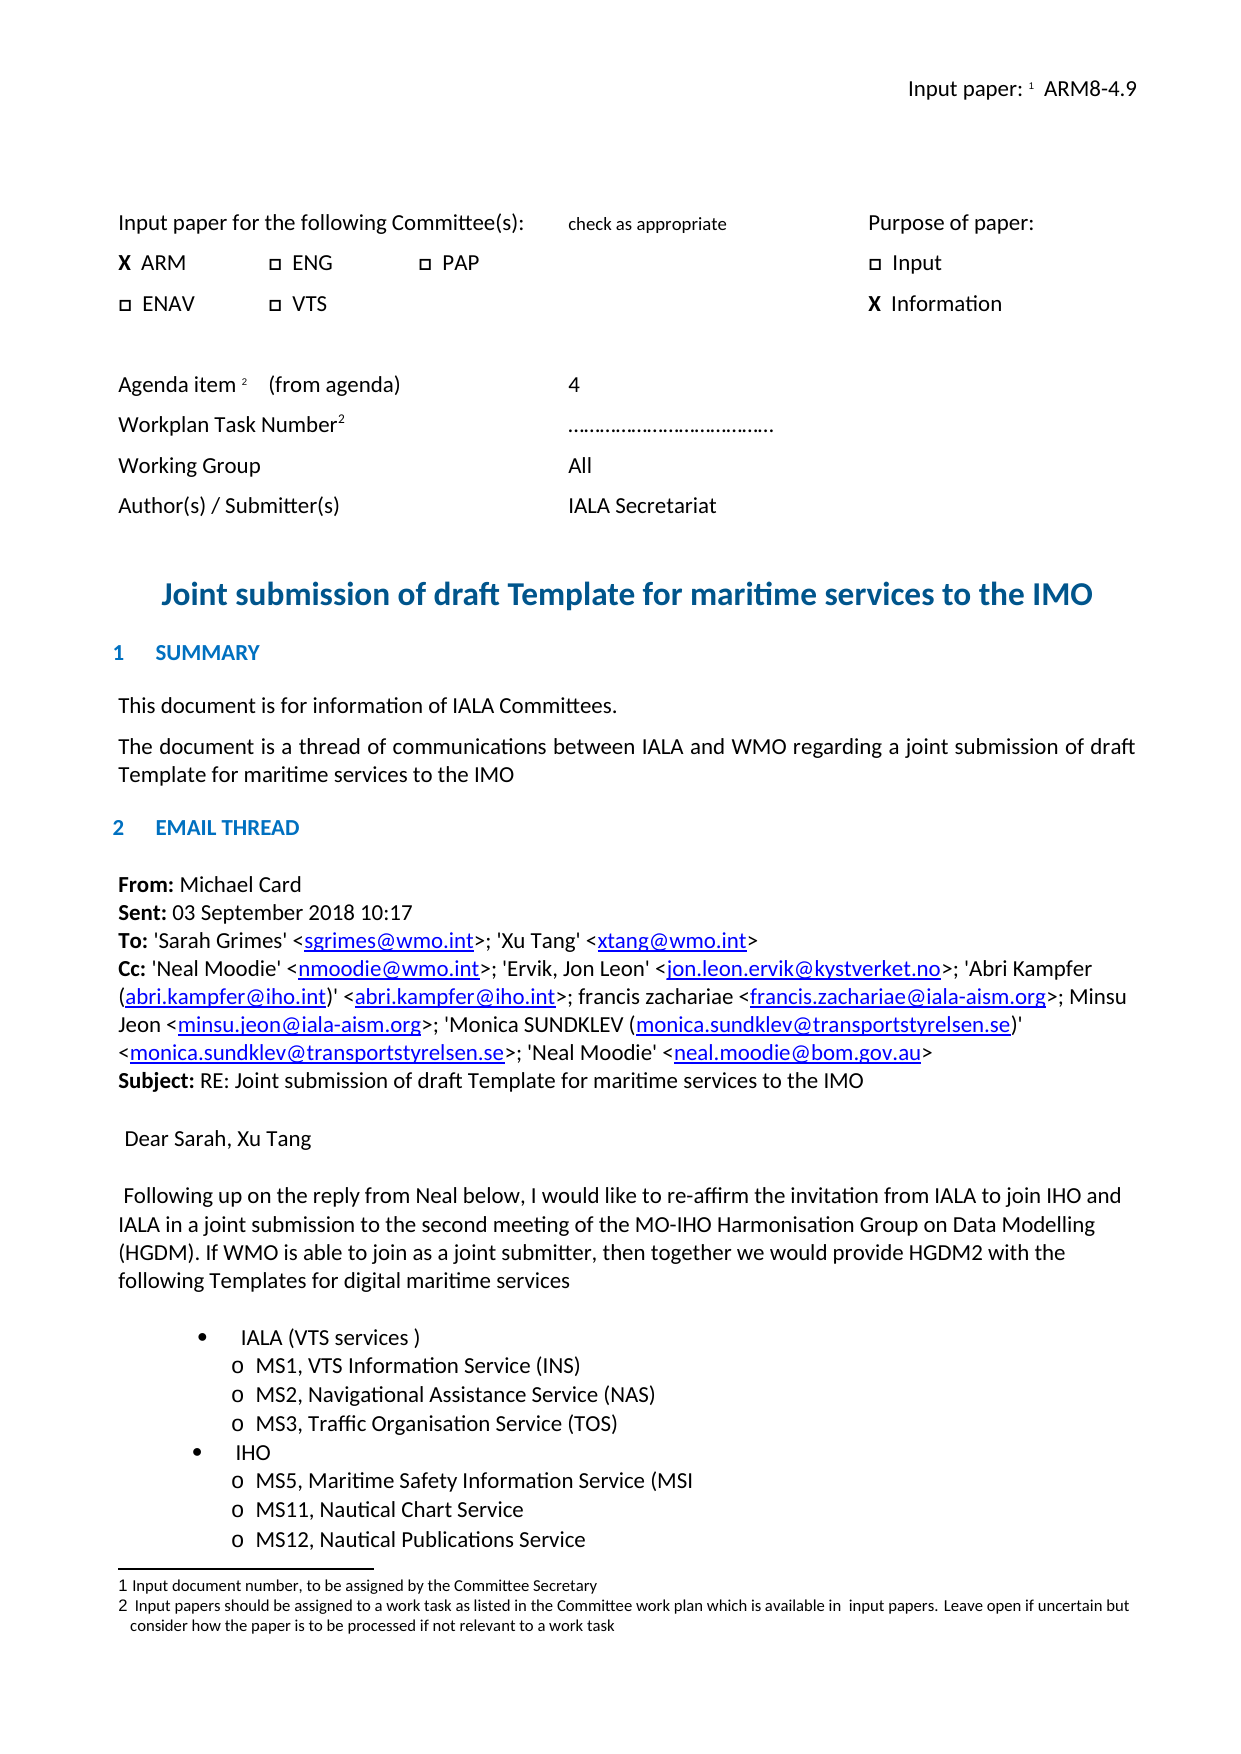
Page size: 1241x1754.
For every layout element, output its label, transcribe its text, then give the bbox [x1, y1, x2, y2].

text o MS12, Nautical Publications Service [231, 1525, 1137, 1554]
text Agenda item (from agenda) 4 [118, 370, 1137, 398]
text Dear Sarah, Xu Tang [118, 1123, 1137, 1152]
text o MS5, Maritime Safety Information Service (MSI [231, 1466, 1137, 1496]
text  IHO [193, 1438, 1137, 1466]
text From: Michael Card Sent: 03 September 2018 10:17 To: 'Sarah Grimes' <sgrimes@wmo.int>; 'Xu Tang' <xtang@wmo.int> Cc: 'Neal Moodie' <nmoodie@wmo.int>; 'Ervik, Jon Leon' <jon.leon.ervik@kystverket.no>; 'Abri Kampfer (abri.kampfer@iho.int)' <abri.kampfer@iho.int>; francis zachariae <francis.zachariae@iala-aism.org>; Minsu Jeon <minsu.jeon@iala-aism.org>; 'Monica SUNDKLEV (monica.sundklev@transportstyrelsen.se)' <monica.sundklev@transportstyrelsen.se>; 'Neal Moodie' <neal.moodie@bom.gov.au> Subject: RE: Joint submission of draft Template for maritime services to the IMO [118, 870, 1137, 1094]
text o MS1, VTS Information Service (INS) [231, 1351, 1137, 1380]
text Input paper for the following Committee(s): check as appropriate Purpose of paper: [118, 208, 1137, 236]
text o MS3, Traffic Organisation Service (TOS) [231, 1409, 1137, 1438]
text  IALA (VTS services ) [193, 1323, 1137, 1351]
text Author(s) / Submitter(s) IALA Secretariat [118, 492, 1137, 519]
text □ ENAV □ VTS X Information [118, 289, 1137, 317]
text o MS11, Nautical Chart Service [231, 1496, 1137, 1525]
text This document is for information of IALA Committees. [118, 691, 1137, 719]
text Following up on the reply from Neal below, I would like to re-affirm the invitation from IALA to join IHO and IALA in a joint submission to the second meeting of the MO-IHO Harmonisation Group on Data Modelling (HGDM). If WMO is able to join as a joint submitter, then together we would provide HGDM2 with the following Templates for digital maritime services [118, 1182, 1137, 1294]
title Joint submission of draft Template for maritime services to the IMO [118, 573, 1137, 613]
text Workplan Task Number2 ………………………………… [118, 411, 1137, 438]
text Input paper: ARM8-4.9 [118, 74, 1137, 102]
text X ARM □ ENG □ PAP □ Input [118, 248, 1137, 276]
subtitle Summary [118, 638, 1137, 666]
text The document is a thread of communications between IALA and WMO regarding a joint submission of draft Template for maritime services to the IMO [118, 732, 1137, 788]
text o MS2, Navigational Assistance Service (NAS) [231, 1380, 1137, 1409]
text Working Group All [118, 451, 1137, 479]
subtitle Email thread [118, 813, 1137, 841]
